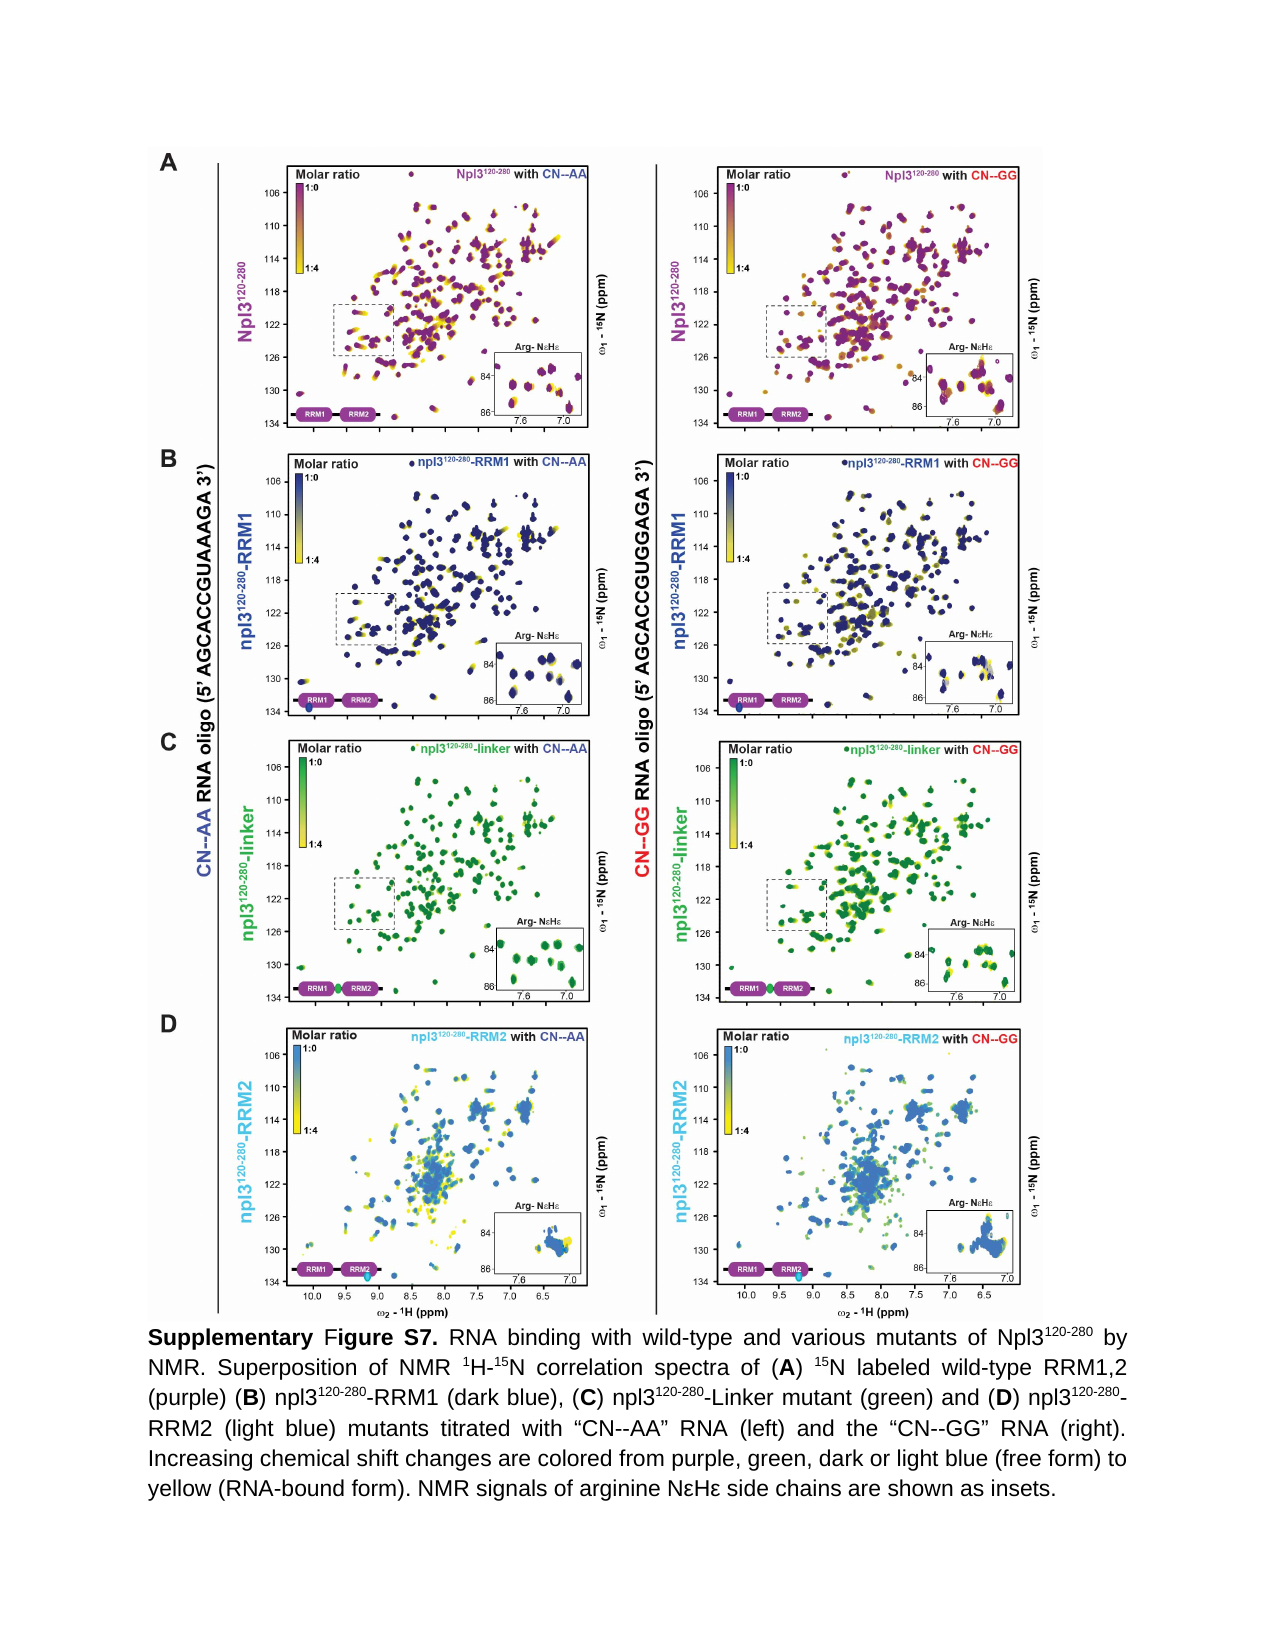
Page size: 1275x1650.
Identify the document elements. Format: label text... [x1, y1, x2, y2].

text Supplementary Figure S7. RNA binding with wild-type and various mutants of Npl3120-280 by NMR. Superposition of NMR 1H-15N correlation spectra of (A) 15N labeled wild-type RRM1,2 (purple) (B) npl3120-280-RRM1 (dark blue), (C) npl3120-280-Linker mutant (green) and (D) npl3120-280-RRM2 (light blue) mutants titrated with “CN--AA” RNA (left) and the “CN--GG” RNA (right). Increasing chemical shift changes are colored from purple, green, dark or light blue (free form) to yellow (RNA-bound form). NMR signals of arginine NεHε side chains are shown as insets. [148, 1324, 1127, 1501]
picture [147, 147, 1043, 1322]
